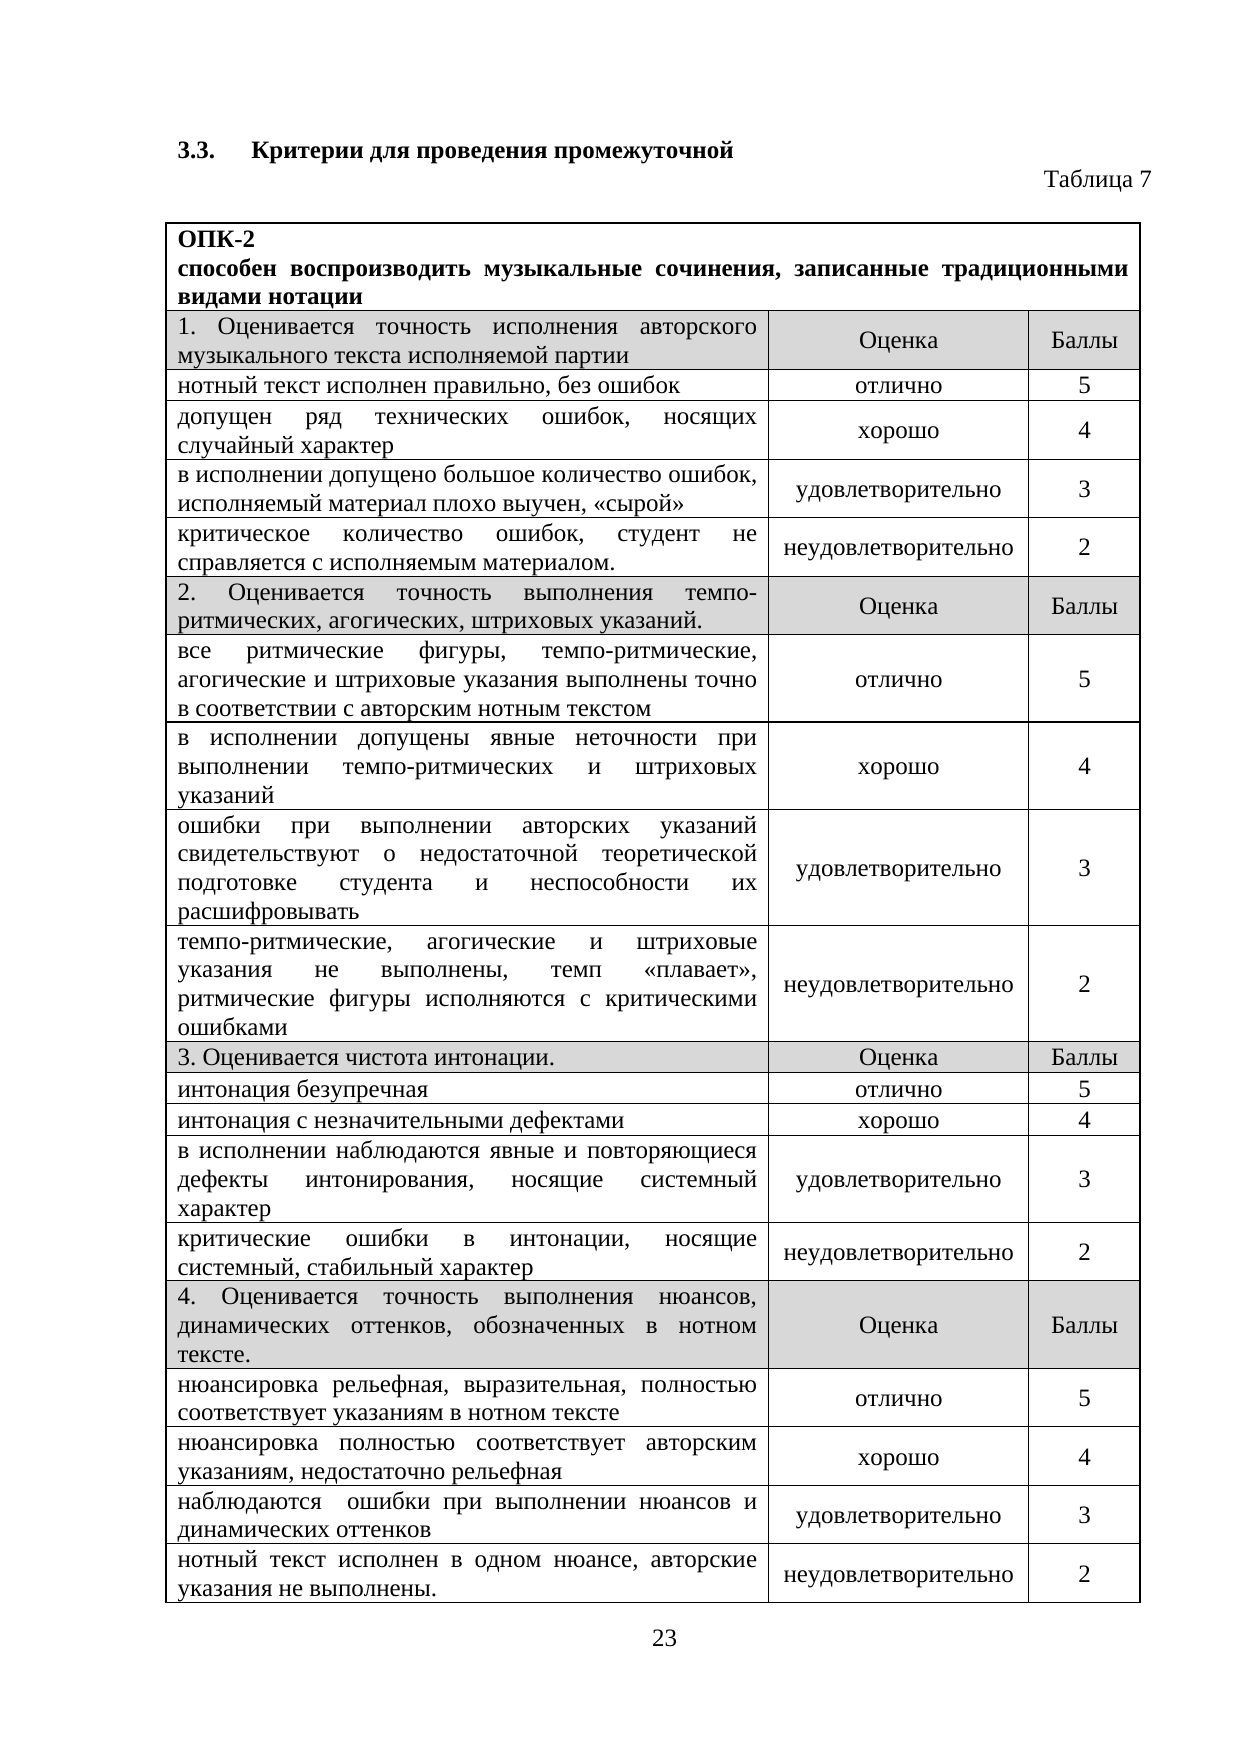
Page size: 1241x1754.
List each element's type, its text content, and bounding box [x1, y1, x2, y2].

table_cell 3. Оценивается чистота интонации. [167, 1042, 768, 1072]
table_cell 4 [1029, 1427, 1139, 1485]
table_cell 2 [1029, 1223, 1139, 1280]
subtitle Критерии для проведения промежуточной [177, 136, 1152, 164]
table_header ОПК-2 способен воспроизводить музыкальные сочинения, записанные традиционными видами нотации [167, 224, 1139, 310]
table_cell хорошо [769, 1427, 1028, 1485]
table_cell 3 [1029, 810, 1139, 925]
table_cell отлично [769, 1073, 1028, 1103]
table_cell Оценка [769, 1281, 1028, 1368]
table_cell хорошо [769, 401, 1028, 458]
table_cell все ритмические фигуры, темпо-ритмические, агогические и штриховые указания выполнены точно в соответствии с авторским нотным текстом [167, 635, 768, 721]
table_cell хорошо [769, 723, 1028, 809]
table_cell отлично [769, 370, 1028, 400]
table_cell нотный текст исполнен правильно, без ошибок [167, 370, 768, 400]
table_cell 4 [1029, 401, 1139, 458]
table_cell 3 [1029, 460, 1139, 517]
table_cell наблюдаются ошибки при выполнении нюансов и динамических оттенков [167, 1486, 768, 1543]
table_cell отлично [769, 635, 1028, 721]
text Таблица 7 [177, 164, 1152, 193]
table_cell 1. Оценивается точность исполнения авторского музыкального текста исполняемой партии [167, 311, 768, 369]
table_cell 5 [1029, 1073, 1139, 1103]
table_cell Баллы [1029, 311, 1139, 369]
table_cell критическое количество ошибок, студент не справляется с исполняемым материалом. [167, 518, 768, 576]
table_cell интонация с незначительными дефектами [167, 1104, 768, 1134]
table_cell 3 [1029, 1136, 1139, 1222]
table_cell Оценка [769, 577, 1028, 634]
table_cell 3 [1029, 1486, 1139, 1543]
table_cell Баллы [1029, 1281, 1139, 1368]
table_cell 4 [1029, 1104, 1139, 1134]
table_cell интонация безупречная [167, 1073, 768, 1103]
table_cell 5 [1029, 635, 1139, 721]
table_cell неудовлетворительно [769, 1223, 1028, 1280]
table_cell 4. Оценивается точность выполнения нюансов, динамических оттенков, обозначенных в нотном тексте. [167, 1281, 768, 1368]
table_cell в исполнении наблюдаются явные и повторяющиеся дефекты интонирования, носящие системный характер [167, 1136, 768, 1222]
table_cell отлично [769, 1369, 1028, 1426]
table_cell 2. Оценивается точность выполнения темпо-ритмических, агогических, штриховых указаний. [167, 577, 768, 634]
table_cell темпо-ритмические, агогические и штриховые указания не выполнены, темп «плавает», ритмические фигуры исполняются с критическими ошибками [167, 926, 768, 1041]
table_cell 2 [1029, 518, 1139, 576]
table_cell Баллы [1029, 577, 1139, 634]
table_cell нотный текст исполнен в одном нюансе, авторские указания не выполнены. [167, 1544, 768, 1602]
table_cell нюансировка полностью соответствует авторским указаниям, недостаточно рельефная [167, 1427, 768, 1485]
table_cell допущен ряд технических ошибок, носящих случайный характер [167, 401, 768, 458]
table_cell 2 [1029, 926, 1139, 1041]
table_cell 5 [1029, 370, 1139, 400]
table_cell критические ошибки в интонации, носящие системный, стабильный характер [167, 1223, 768, 1280]
table_cell неудовлетворительно [769, 926, 1028, 1041]
table_cell 2 [1029, 1544, 1139, 1602]
table_cell Оценка [769, 1042, 1028, 1072]
table_cell удовлетворительно [769, 810, 1028, 925]
table_cell 4 [1029, 723, 1139, 809]
table_cell Баллы [1029, 1042, 1139, 1072]
table_cell удовлетворительно [769, 1136, 1028, 1222]
table_cell удовлетворительно [769, 1486, 1028, 1543]
table_cell в исполнении допущены явные неточности при выполнении темпо-ритмических и штриховых указаний [167, 723, 768, 809]
table_cell в исполнении допущено большое количество ошибок, исполняемый материал плохо выучен, «сырой» [167, 460, 768, 517]
table_cell неудовлетворительно [769, 1544, 1028, 1602]
table_cell удовлетворительно [769, 460, 1028, 517]
table_cell 5 [1029, 1369, 1139, 1426]
table_cell нюансировка рельефная, выразительная, полностью соответствует указаниям в нотном тексте [167, 1369, 768, 1426]
table_cell хорошо [769, 1104, 1028, 1134]
table_cell неудовлетворительно [769, 518, 1028, 576]
table_cell Оценка [769, 311, 1028, 369]
table_cell ошибки при выполнении авторских указаний свидетельствуют о недостаточной теоретической подготовке студента и неспособности их расшифровывать [167, 810, 768, 925]
